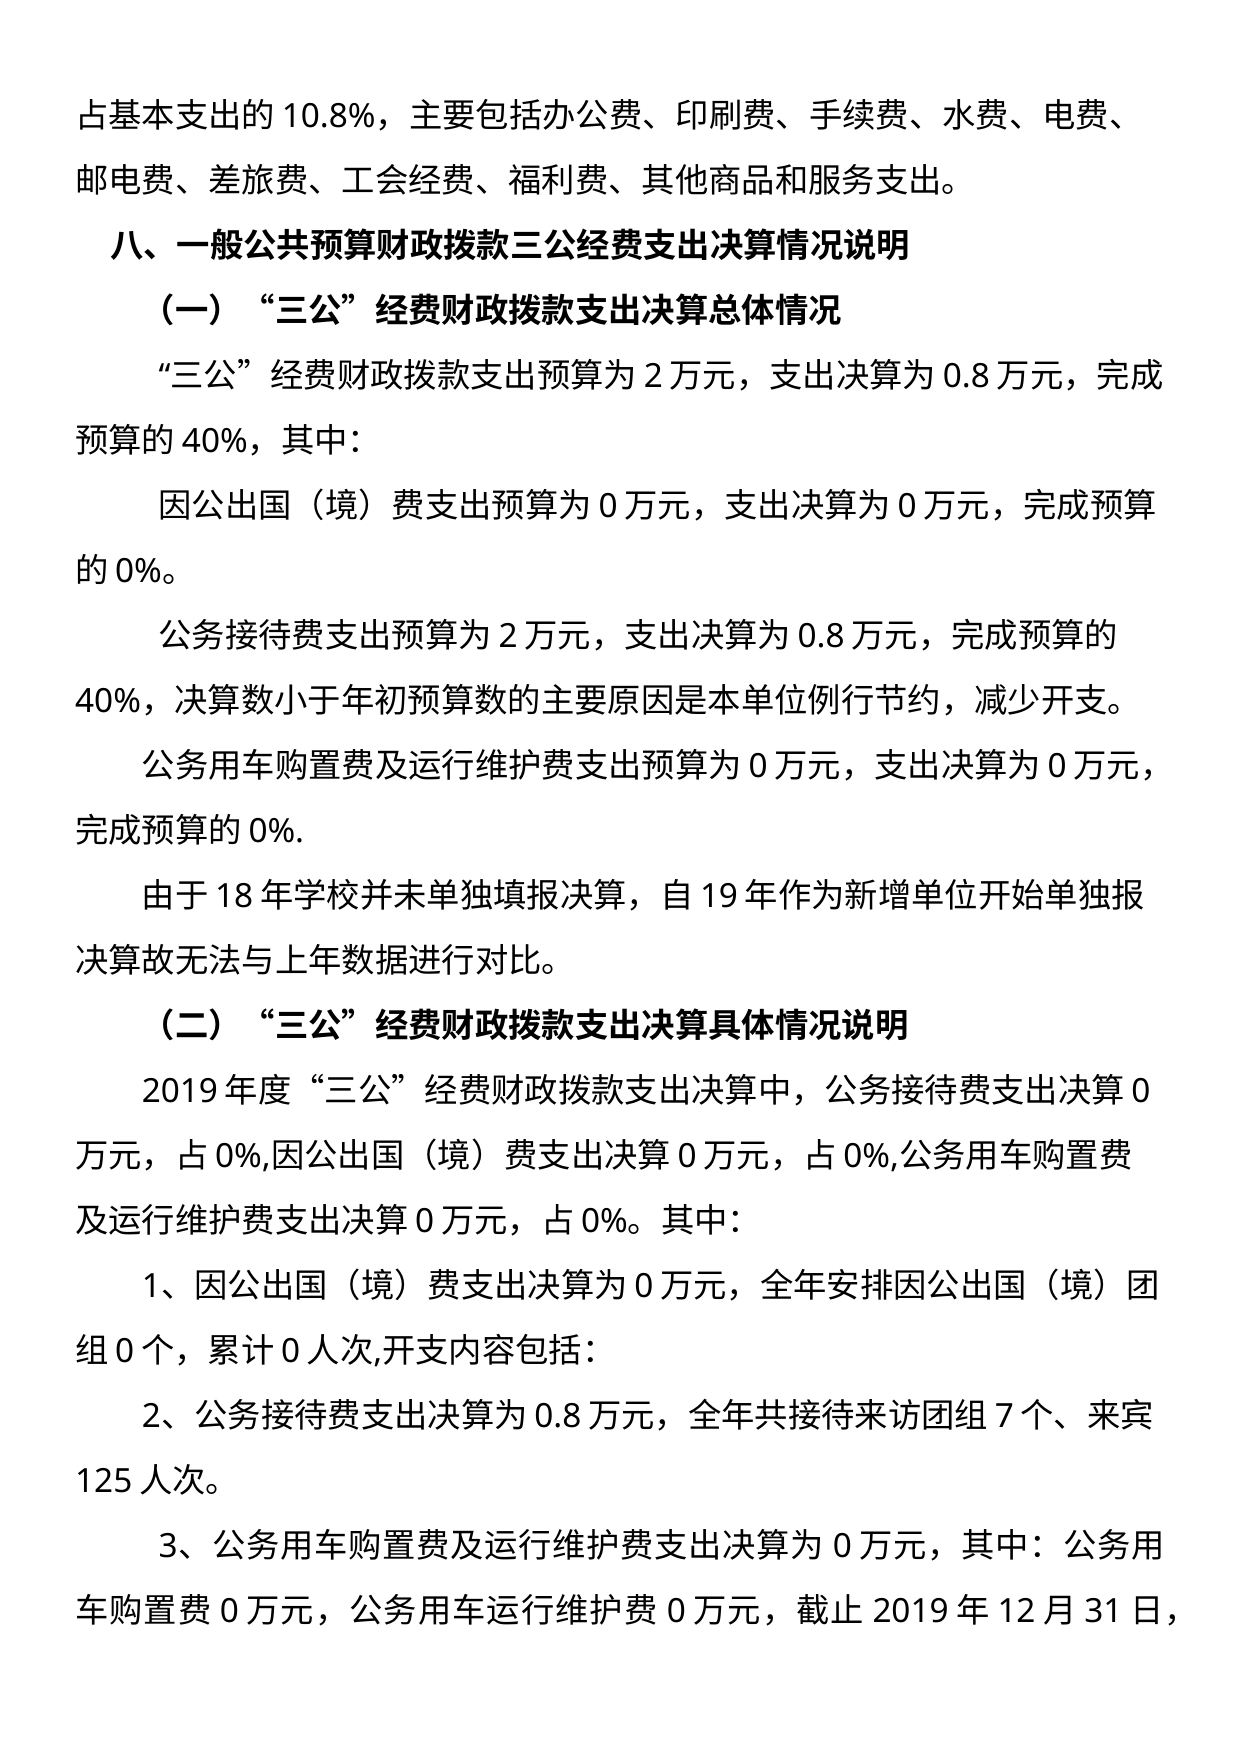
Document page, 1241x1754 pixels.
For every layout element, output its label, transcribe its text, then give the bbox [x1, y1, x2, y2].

text 公务用车购置费及运行维护费支出预算为0万元，支出决算为0万元，完成预算的0%. [75, 731, 1165, 861]
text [75, 81, 1165, 211]
text “三公”经费财政拨款支出预算为2万元，支出决算为0.8万元，完成预算的40%，其中： [75, 341, 1165, 471]
text 2019年度“三公”经费财政拨款支出决算中，公务接待费支出决算0万元，占0%,因公出国（境）费支出决算0万元，占0%,公务用车购置费及运行维护费支出决算0万元，占0%。其中： [75, 1056, 1165, 1251]
text （二）“三公”经费财政拨款支出决算具体情况说明 [75, 991, 1165, 1056]
text （一）“三公”经费财政拨款支出决算总体情况 [75, 276, 1165, 341]
text 八、一般公共预算财政拨款三公经费支出决算情况说明 [75, 211, 1165, 276]
text 由于18年学校并未单独填报决算，自19年作为新增单位开始单独报决算故无法与上年数据进行对比。 [75, 861, 1165, 991]
text 1、因公出国（境）费支出决算为0万元，全年安排因公出国（境）团组0个，累计0人次,开支内容包括： [75, 1251, 1165, 1381]
text 2、公务接待费支出决算为0.8万元，全年共接待来访团组7个、来宾125人次。 [75, 1381, 1165, 1511]
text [75, 1511, 1165, 1641]
text 因公出国（境）费支出预算为0万元，支出决算为0万元，完成预算的0%。 [75, 471, 1165, 601]
text 公务接待费支出预算为2万元，支出决算为0.8万元，完成预算的40%，决算数小于年初预算数的主要原因是本单位例行节约，减少开支。 [75, 601, 1165, 731]
